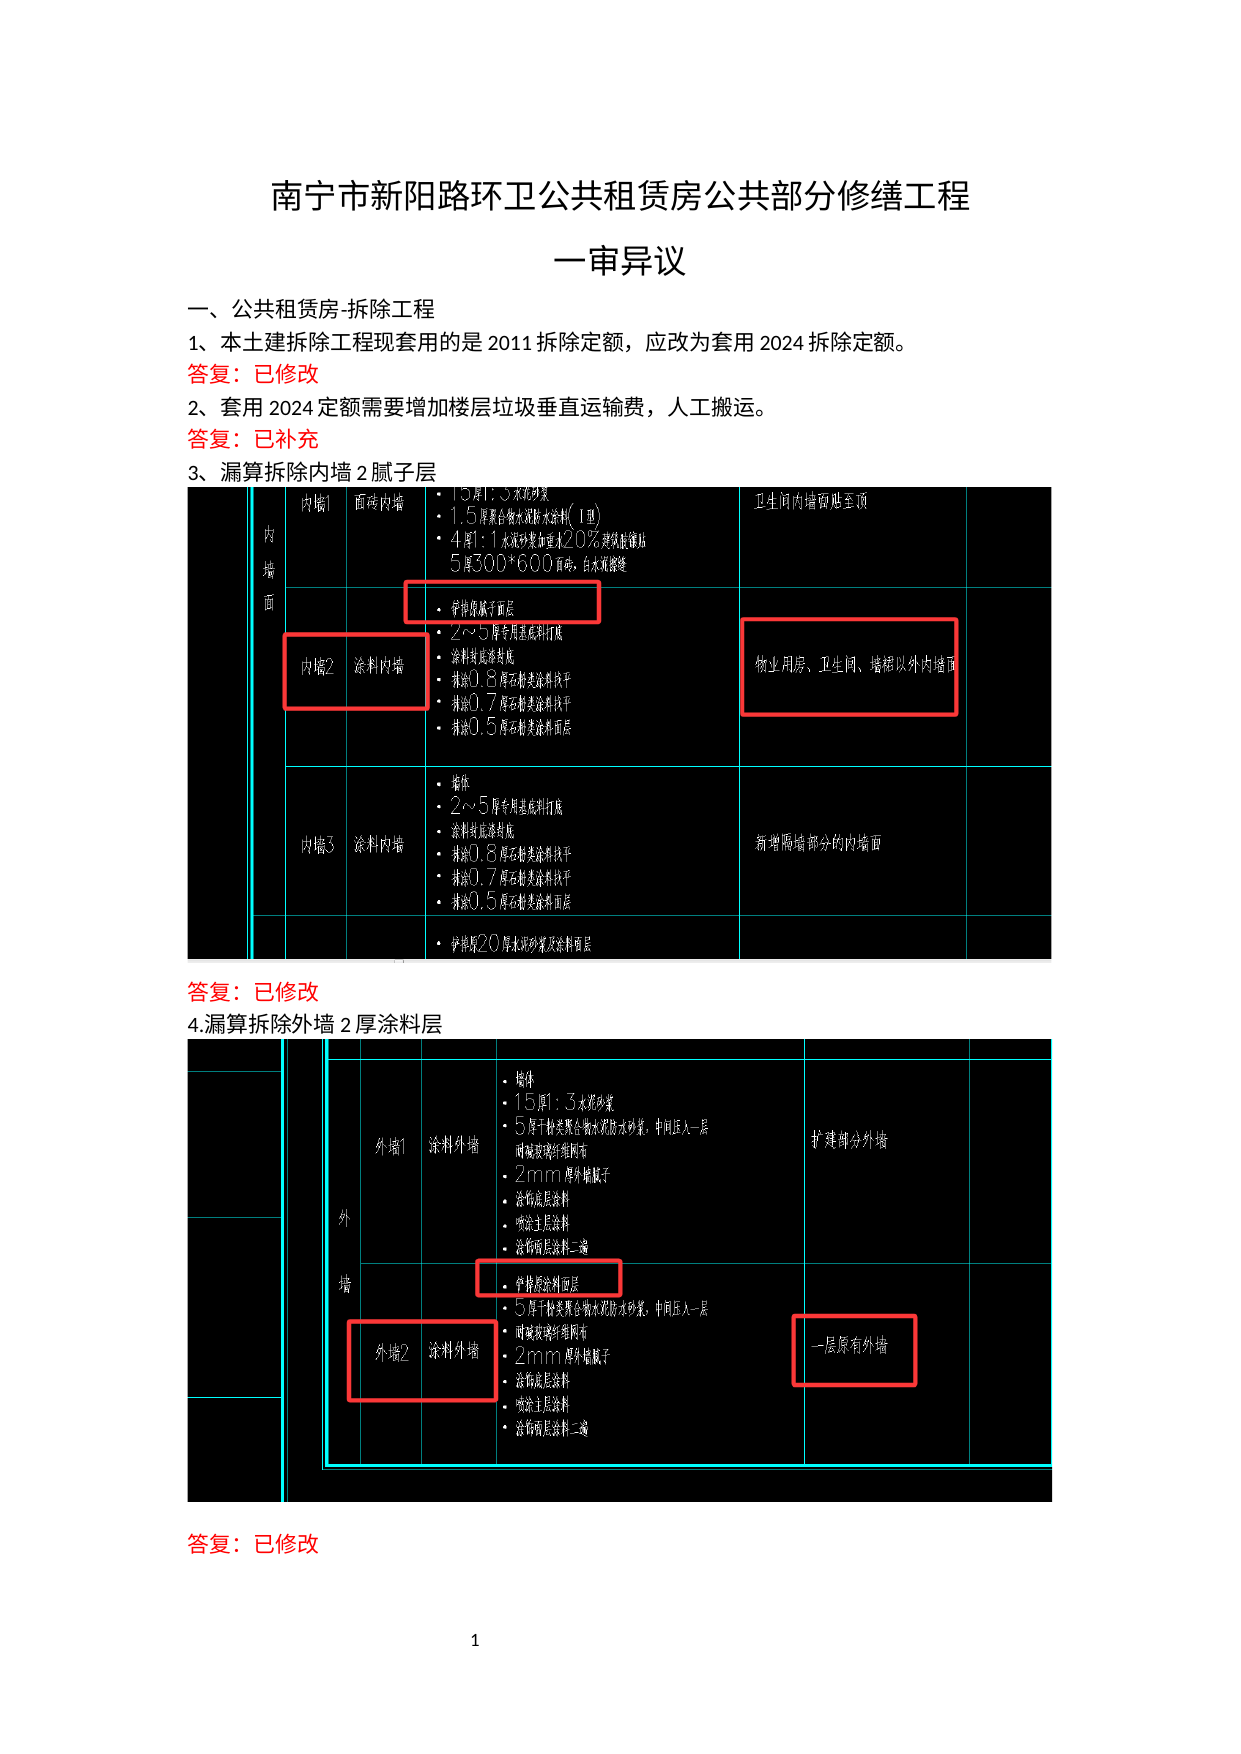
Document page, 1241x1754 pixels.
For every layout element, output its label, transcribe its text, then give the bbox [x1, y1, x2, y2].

list 本土建拆除工程现套用的是2011拆除定额，应改为套用2024拆除定额。 [187, 324, 1053, 357]
text 答复：已修改 [187, 974, 1053, 1007]
list 公共租赁房-拆除工程 [187, 292, 1053, 324]
picture [187, 487, 1052, 963]
list 套用2024定额需要增加楼层垃圾垂直运输费，人工搬运。 [187, 389, 1053, 422]
text 一审异议 [187, 227, 1053, 292]
text 答复：已补充 [187, 422, 1053, 454]
text 答复：已修改 [187, 1527, 1053, 1559]
text 答复：已修改 [187, 357, 1053, 389]
text 4.漏算拆除外墙2厚涂料层 [187, 1007, 1053, 1039]
picture [187, 1039, 1053, 1502]
text 南宁市新阳路环卫公共租赁房公共部分修缮工程 [187, 162, 1053, 227]
list 漏算拆除内墙2腻子层 [187, 454, 1053, 487]
